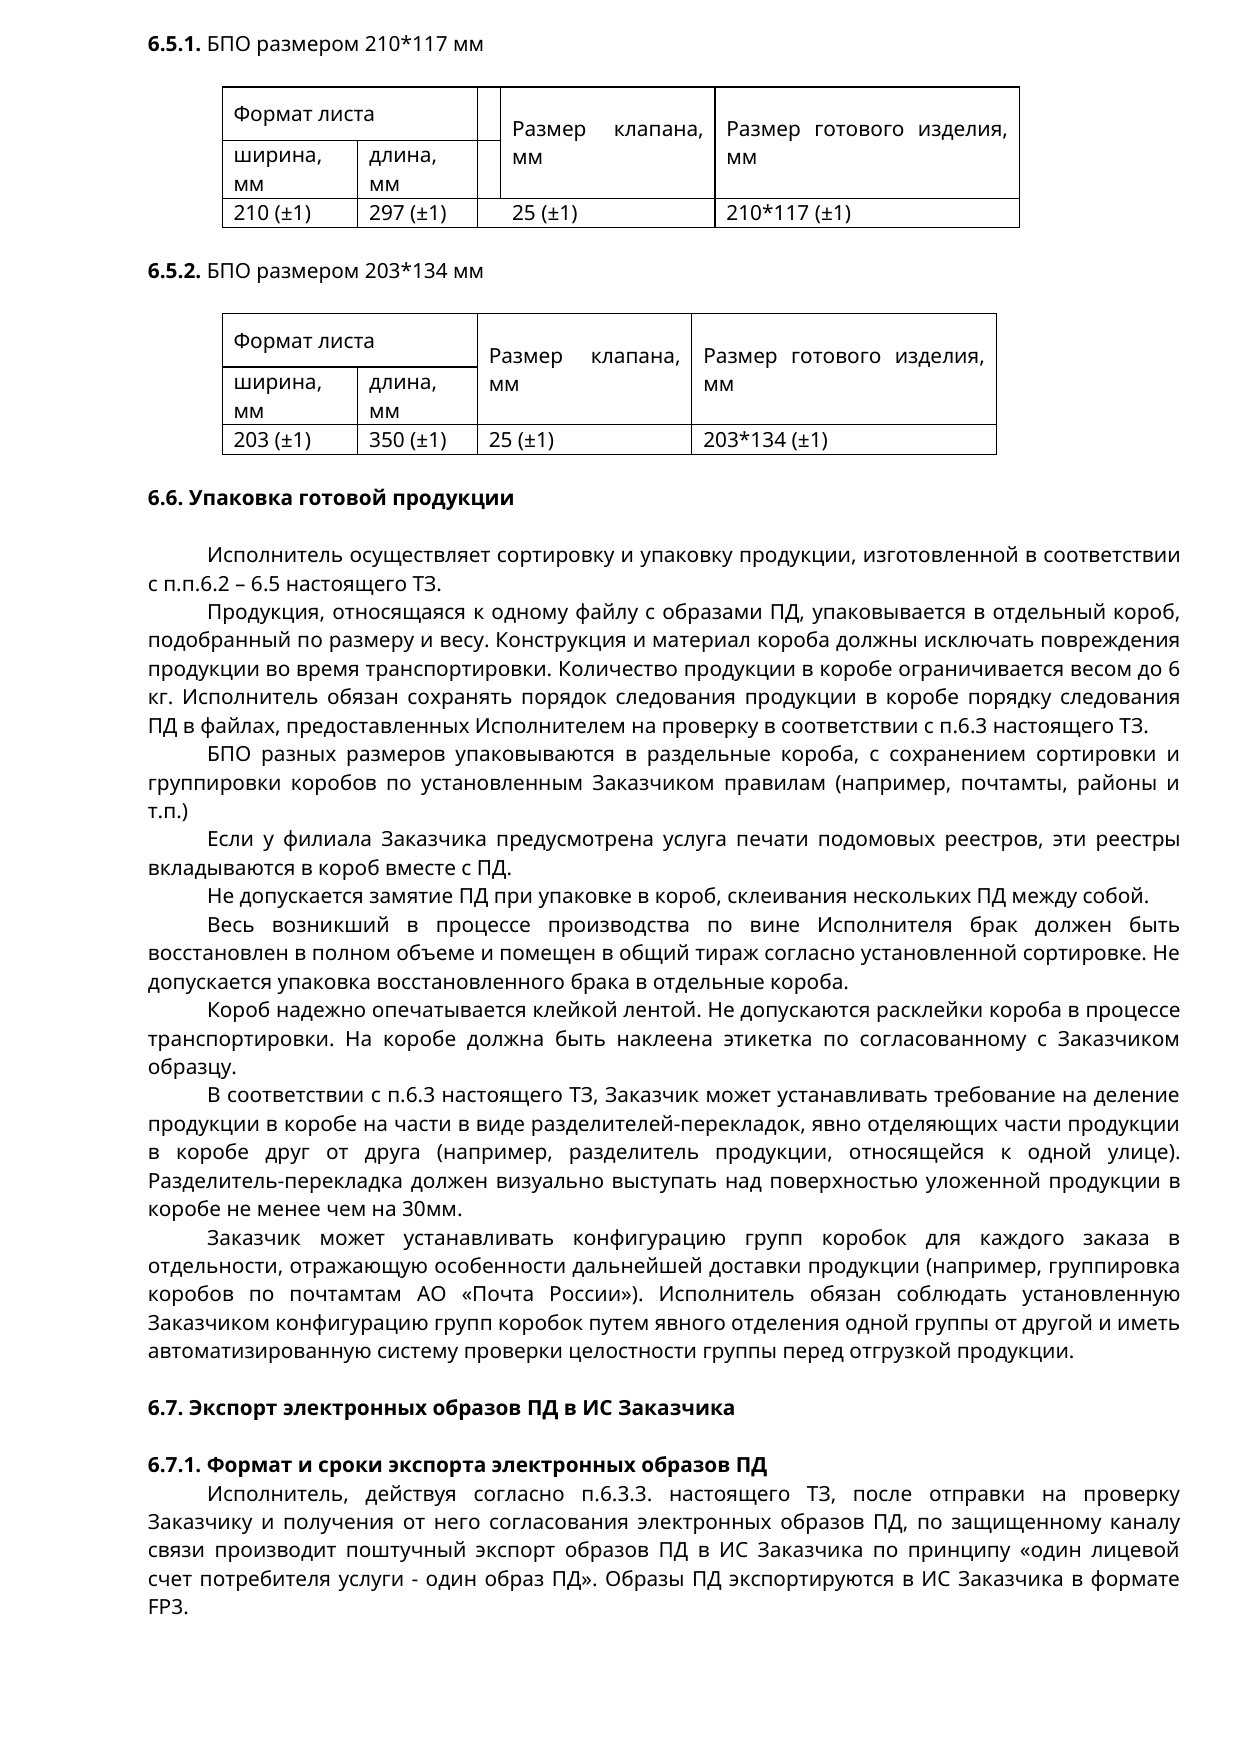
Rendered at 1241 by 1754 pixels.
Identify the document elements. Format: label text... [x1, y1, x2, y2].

text В соответствии с п.6.3 настоящего ТЗ, Заказчик может устанавливать требование на деление продукции в коробе на части в виде разделителей-перекладок, явно отделяющих части продукции в коробе друг от друга (например, разделитель продукции, относящейся к одной улице). Разделитель-перекладка должен визуально выступать над поверхностью уложенной продукции в коробе не менее чем на 30мм. [148, 1081, 1181, 1223]
table_cell 297 (±1) [358, 199, 477, 227]
table_header Формат листа [223, 314, 477, 366]
text 6.6. Упаковка готовой продукции [148, 483, 1181, 512]
table_cell 203 (±1) [223, 425, 357, 454]
text Исполнитель, действуя согласно п.6.3.3. настоящего ТЗ, после отправки на проверку Заказчику и получения от него согласования электронных образов ПД, по защищенному каналу связи производит поштучный экспорт образов ПД в ИС Заказчика по принципу «один лицевой счет потребителя услуги - один образ ПД». Образы ПД экспортируются в ИС Заказчика в формате FP3. [148, 1479, 1181, 1621]
text 6.5.2. БПО размером 203*134 мм [148, 256, 1181, 285]
table_cell ширина, мм [223, 368, 357, 424]
text 6.7.1. Формат и сроки экспорта электронных образов ПД [148, 1450, 1181, 1479]
table_header Формат листа [223, 88, 477, 139]
text Исполнитель осуществляет сортировку и упаковку продукции, изготовленной в соответствии с п.п.6.2 – 6.5 настоящего ТЗ. [148, 540, 1181, 597]
table_cell [478, 199, 501, 227]
table_cell длина, мм [358, 368, 477, 424]
text Заказчик может устанавливать конфигурацию групп коробок для каждого заказа в отдельности, отражающую особенности дальнейшей доставки продукции (например, группировка коробов по почтамтам АО «Почта России»). Исполнитель обязан соблюдать установленную Заказчиком конфигурацию групп коробок путем явного отделения одной группы от другой и иметь автоматизированную систему проверки целостности группы перед отгрузкой продукции. [148, 1223, 1181, 1365]
text Короб надежно опечатывается клейкой лентой. Не допускаются расклейки короба в процессе транспортировки. На коробе должна быть наклеена этикетка по согласованному с Заказчиком образцу. [148, 995, 1181, 1081]
table_cell [478, 141, 500, 197]
table_header [478, 88, 500, 139]
table_cell 350 (±1) [358, 425, 477, 454]
text Не допускается замятие ПД при упаковке в короб, склеивания нескольких ПД между собой. [148, 881, 1181, 910]
table_header Размер клапана, мм [478, 314, 691, 424]
table_cell 203*134 (±1) [692, 425, 996, 454]
table_cell ширина, мм [223, 141, 357, 197]
table_cell 25 (±1) [478, 425, 691, 454]
table_cell 210 (±1) [223, 199, 357, 227]
text Если у филиала Заказчика предусмотрена услуга печати подомовых реестров, эти реестры вкладываются в короб вместе с ПД. [148, 824, 1181, 881]
text 6.7. Экспорт электронных образов ПД в ИС Заказчика [148, 1393, 1181, 1422]
table_header Размер готового изделия, мм [692, 314, 996, 424]
table_cell 210*117 (±1) [716, 199, 1019, 227]
text 6.5.1. БПО размером 210*117 мм [148, 29, 1181, 58]
table_header Размер клапана, мм [501, 88, 714, 197]
table_cell 25 (±1) [501, 199, 714, 227]
text БПО разных размеров упаковываются в раздельные короба, с сохранением сортировки и группировки коробов по установленным Заказчиком правилам (например, почтамты, районы и т.п.) [148, 739, 1181, 824]
text Продукция, относящаяся к одному файлу с образами ПД, упаковывается в отдельный короб, подобранный по размеру и весу. Конструкция и материал короба должны исключать повреждения продукции во время транспортировки. Количество продукции в коробе ограничивается весом до 6 кг. Исполнитель обязан сохранять порядок следования продукции в коробе порядку следования ПД в файлах, предоставленных Исполнителем на проверку в соответствии с п.6.3 настоящего ТЗ. [148, 597, 1181, 739]
text Весь возникший в процессе производства по вине Исполнителя брак должен быть восстановлен в полном объеме и помещен в общий тираж согласно установленной сортировке. Не допускается упаковка восстановленного брака в отдельные короба. [148, 910, 1181, 995]
table_header Размер готового изделия, мм [716, 88, 1019, 197]
table_cell длина, мм [358, 141, 477, 197]
